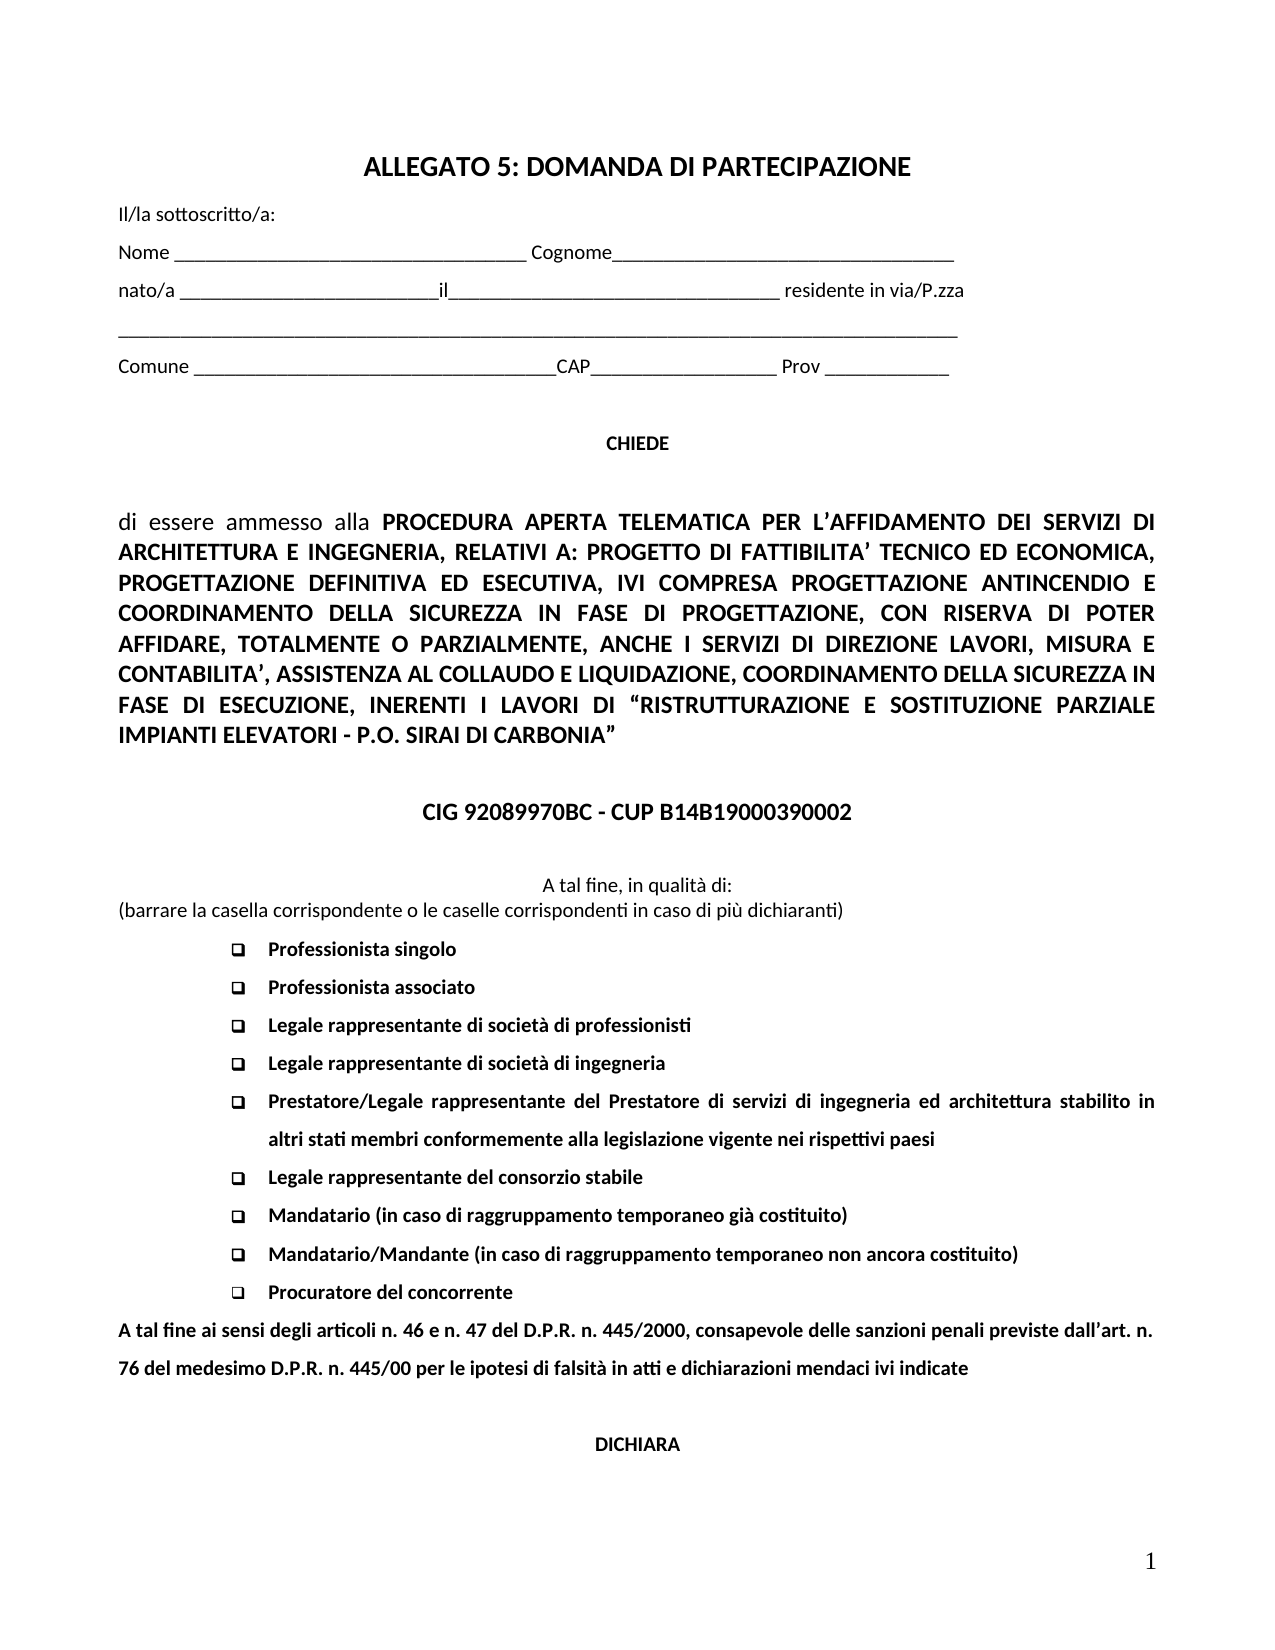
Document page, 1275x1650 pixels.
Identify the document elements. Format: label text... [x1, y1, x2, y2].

list Legale rappresentante del consorzio stabile [231, 1164, 1157, 1190]
text DICHIARA [118, 1431, 1157, 1457]
list Legale rappresentante di società di professionisti [231, 1012, 1157, 1037]
text (barrare la casella corrispondente o le caselle corrispondenti in caso di più dichiaranti) [118, 898, 1157, 923]
list Prestatore/Legale rappresentante del Prestatore di servizi di ingegneria ed architettura stabilito in altri stati membri conformemente alla legislazione vigente nei rispettivi paesi [231, 1088, 1157, 1152]
text di essere ammesso alla PROCEDURA APERTA TELEMATICA PER L’AFFIDAMENTO DEI SERVIZI DI ARCHITETTURA E INGEGNERIA, RELATIVI A: PROGETTO DI FATTIBILITA’ TECNICO ED ECONOMICA, PROGETTAZIONE DEFINITIVA ED ESECUTIVA, IVI COMPRESA PROGETTAZIONE ANTINCENDIO E COORDINAMENTO DELLA SICUREZZA IN FASE DI PROGETTAZIONE, CON RISERVA DI POTER AFFIDARE, TOTALMENTE O PARZIALMENTE, ANCHE I SERVIZI DI DIREZIONE LAVORI, MISURA E CONTABILITA’, ASSISTENZA AL COLLAUDO E LIQUIDAZIONE, COORDINAMENTO DELLA SICUREZZA IN FASE DI ESECUZIONE, INERENTI I LAVORI DI “RISTRUTTURAZIONE E SOSTITUZIONE PARZIALE IMPIANTI ELEVATORI - P.O. SIRAI DI CARBONIA” [118, 506, 1157, 750]
text CHIEDE [118, 430, 1157, 455]
text nato/a _________________________il________________________________ residente in via/P.zza [118, 277, 1157, 303]
list Mandatario/Mandante (in caso di raggruppamento temporaneo non ancora costituito) [231, 1241, 1157, 1266]
text A tal fine, in qualità di: [118, 872, 1157, 898]
list Professionista associato [231, 974, 1157, 999]
list Procuratore del concorrente [231, 1279, 1157, 1304]
text Comune ___________________________________CAP__________________ Prov ____________ [118, 353, 1157, 379]
text Il/la sottoscritto/a: [118, 201, 1157, 226]
list Mandatario (in caso di raggruppamento temporaneo già costituito) [231, 1203, 1157, 1228]
text _________________________________________________________________________________ [118, 315, 1157, 341]
list Legale rappresentante di società di ingegneria [231, 1050, 1157, 1076]
text ALLEGATO 5: DOMANDA DI PARTECIPAZIONE [118, 148, 1157, 183]
text Nome __________________________________ Cognome_________________________________ [118, 239, 1157, 264]
text CIG 92089970BC - CUP B14B19000390002 [118, 796, 1157, 826]
text A tal fine ai sensi degli articoli n. 46 e n. 47 del D.P.R. n. 445/2000, consapevole delle sanzioni penali previste dall’art. n. 76 del medesimo D.P.R. n. 445/00 per le ipotesi di falsità in atti e dichiarazioni mendaci ivi indicate [118, 1317, 1157, 1381]
list Professionista singolo [231, 936, 1157, 961]
